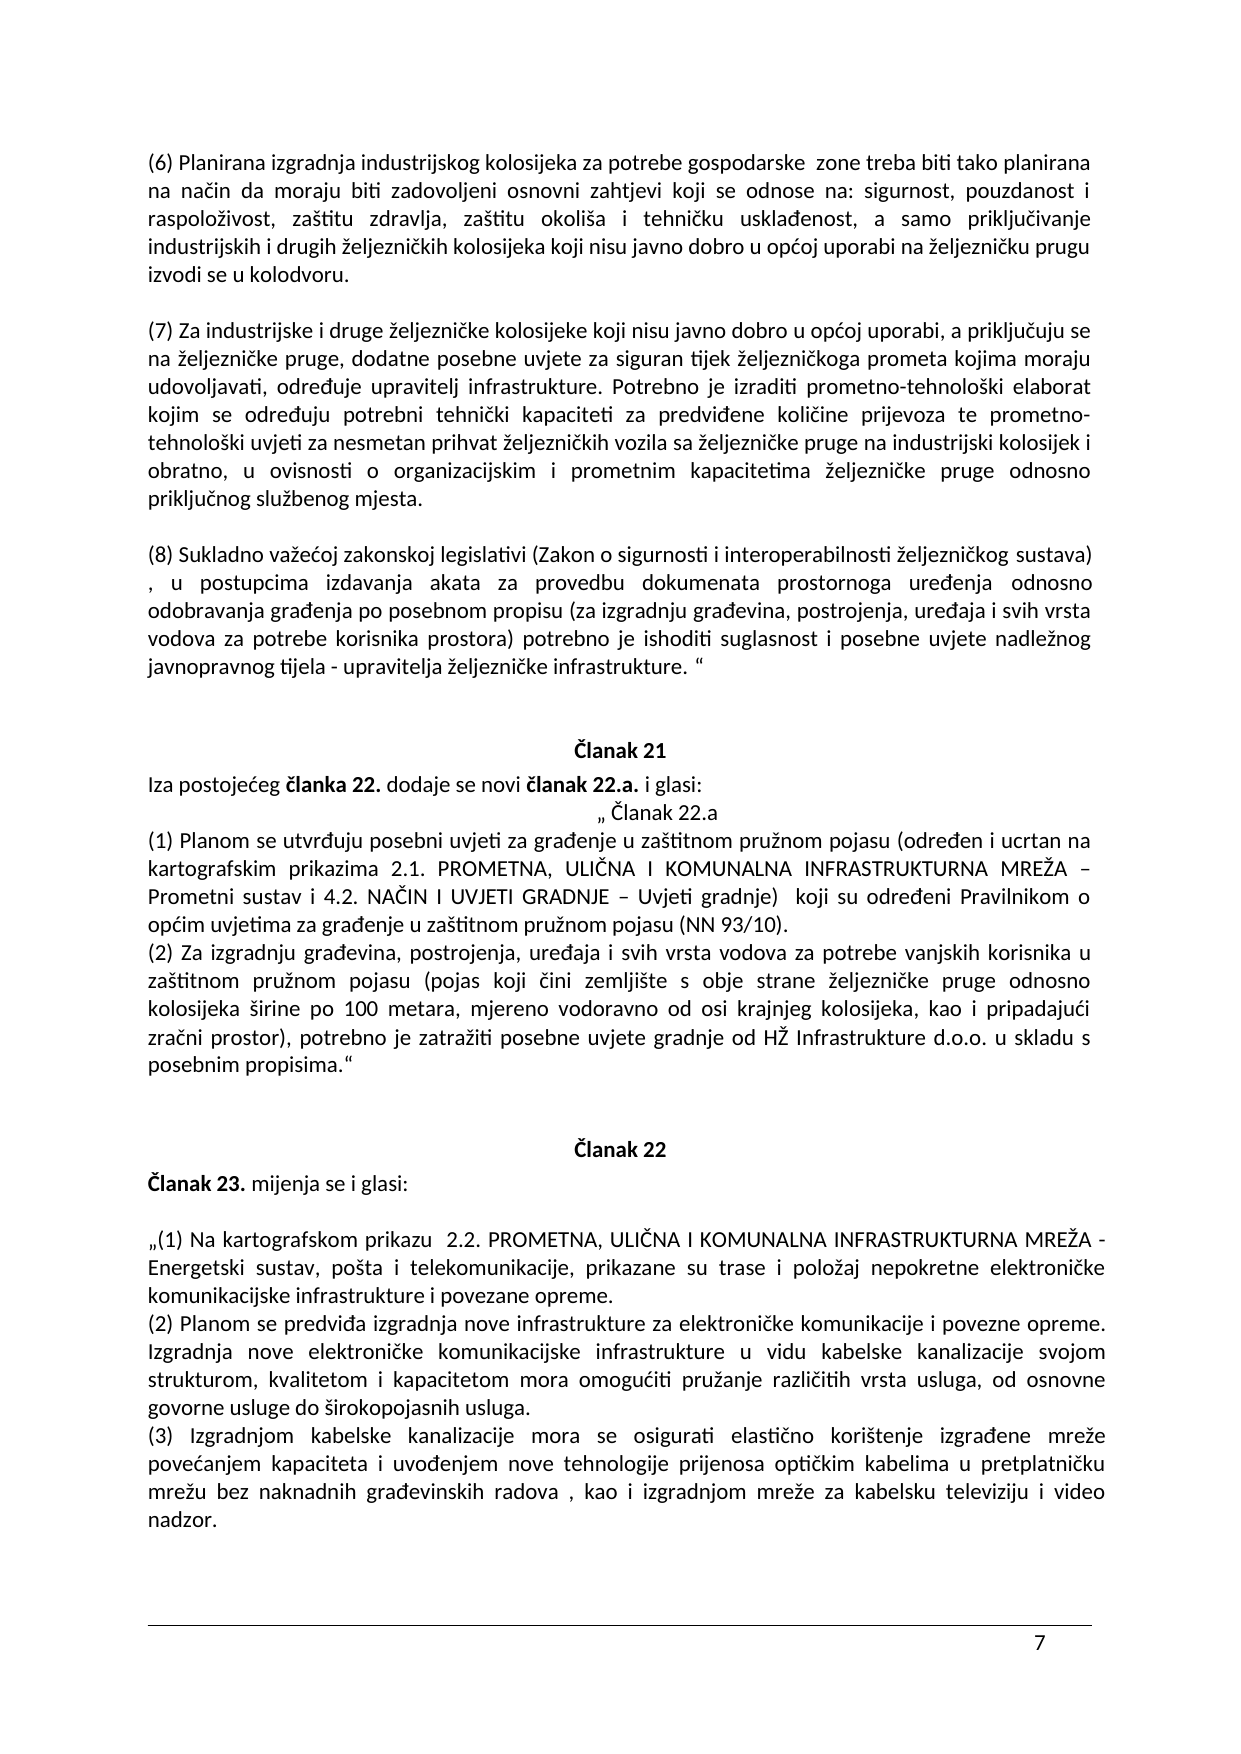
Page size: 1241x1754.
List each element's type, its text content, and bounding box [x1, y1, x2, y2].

text Članak [148, 1135, 1092, 1163]
text (1) Planom se utvrđuju posebni uvjeti za građenje u zaštitnom pružnom pojasu (određen i ucrtan na kartografskim prikazima 2.1. PROMETNA, ULIČNA I KOMUNALNA INFRASTRUKTURNA MREŽA – Prometni sustav i 4.2. NAČIN I UVJETI GRADNJE – Uvjeti gradnje) koji su određeni Pravilnikom o općim uvjetima za građenje u zaštitnom pružnom pojasu (NN 93/10). [148, 826, 1092, 938]
text (7) Za industrijske i druge željezničke kolosijeke koji nisu javno dobro u općoj uporabi, a priključuju se na željezničke pruge, dodatne posebne uvjete za siguran tijek željezničkoga prometa kojima moraju udovoljavati, određuje upravitelj infrastrukture. Potrebno je izraditi prometno-tehnološki elaborat kojim se određuju potrebni tehnički kapaciteti za predviđene količine prijevoza te prometno-tehnološki uvjeti za nesmetan prihvat željezničkih vozila sa željezničke pruge na industrijski kolosijek i obratno, u ovisnosti o organizacijskim i prometnim kapacitetima željezničke pruge odnosno priključnog službenog mjesta. [148, 316, 1092, 512]
text (3) Izgradnjom kabelske kanalizacije mora se osigurati elastično korištenje izgrađene mreže povećanjem kapaciteta i uvođenjem nove tehnologije prijenosa optičkim kabelima u pretplatničku mrežu bez naknadnih građevinskih radova , kao i izgradnjom mreže za kabelsku televiziju i video nadzor. [148, 1421, 1107, 1533]
text (8) Sukladno važećoj zakonskoj legislativi (Zakon o sigurnosti i interoperabilnosti željezničkog sustava) , u postupcima izdavanja akata za provedbu dokumenata prostornoga uređenja odnosno odobravanja građenja po posebnom propisu (za izgradnju građevina, postrojenja, uređaja i svih vrsta vodova za potrebe korisnika prostora) potrebno je ishoditi suglasnost i posebne uvjete nadležnog javnopravnog tijela - upravitelja željezničke infrastrukture. “ [148, 540, 1092, 680]
text (6) Planirana izgradnja industrijskog kolosijeka za potrebe gospodarske zone treba biti tako planirana na način da moraju biti zadovoljeni osnovni zahtjevi koji se odnose na: sigurnost, pouzdanost i raspoloživost, zaštitu zdravlja, zaštitu okoliša i tehničku usklađenost, a samo priključivanje industrijskih i drugih željezničkih kolosijeka koji nisu javno dobro u općoj uporabi na željezničku prugu izvodi se u kolodvoru. [148, 148, 1092, 288]
text „(1) Na kartografskom prikazu 2.2. PROMETNA, ULIČNA I KOMUNALNA INFRASTRUKTURNA MREŽA - Energetski sustav, pošta i telekomunikacije, prikazane su trase i položaj nepokretne elektroničke komunikacijske infrastrukture i povezane opreme. [148, 1225, 1107, 1309]
text Članak [148, 736, 1092, 764]
text Članak 23. mijenja se i glasi: [148, 1169, 1107, 1197]
text (2) Za izgradnju građevina, postrojenja, uređaja i svih vrsta vodova za potrebe vanjskih korisnika u zaštitnom pružnom pojasu (pojas koji čini zemljište s obje strane željezničke pruge odnosno kolosijeka širine po 100 metara, mjereno vodoravno od osi krajnjeg kolosijeka, kao i pripadajući zračni prostor), potrebno je zatražiti posebne uvjete gradnje od HŽ Infrastrukture d.o.o. u skladu s posebnim propisima.“ [148, 938, 1092, 1079]
text (2) Planom se predviđa izgradnja nove infrastrukture za elektroničke komunikacije i povezne opreme. Izgradnja nove elektroničke komunikacijske infrastrukture u vidu kabelske kanalizacije svojom strukturom, kvalitetom i kapacitetom mora omogućiti pružanje različitih vrsta usluga, od osnovne govorne usluge do širokopojasnih usluga. [148, 1309, 1107, 1421]
text Iza postojećeg članka 22. dodaje se novi članak 22.a. i glasi: [148, 770, 1092, 798]
text „ Članak 22.a [148, 798, 1092, 826]
